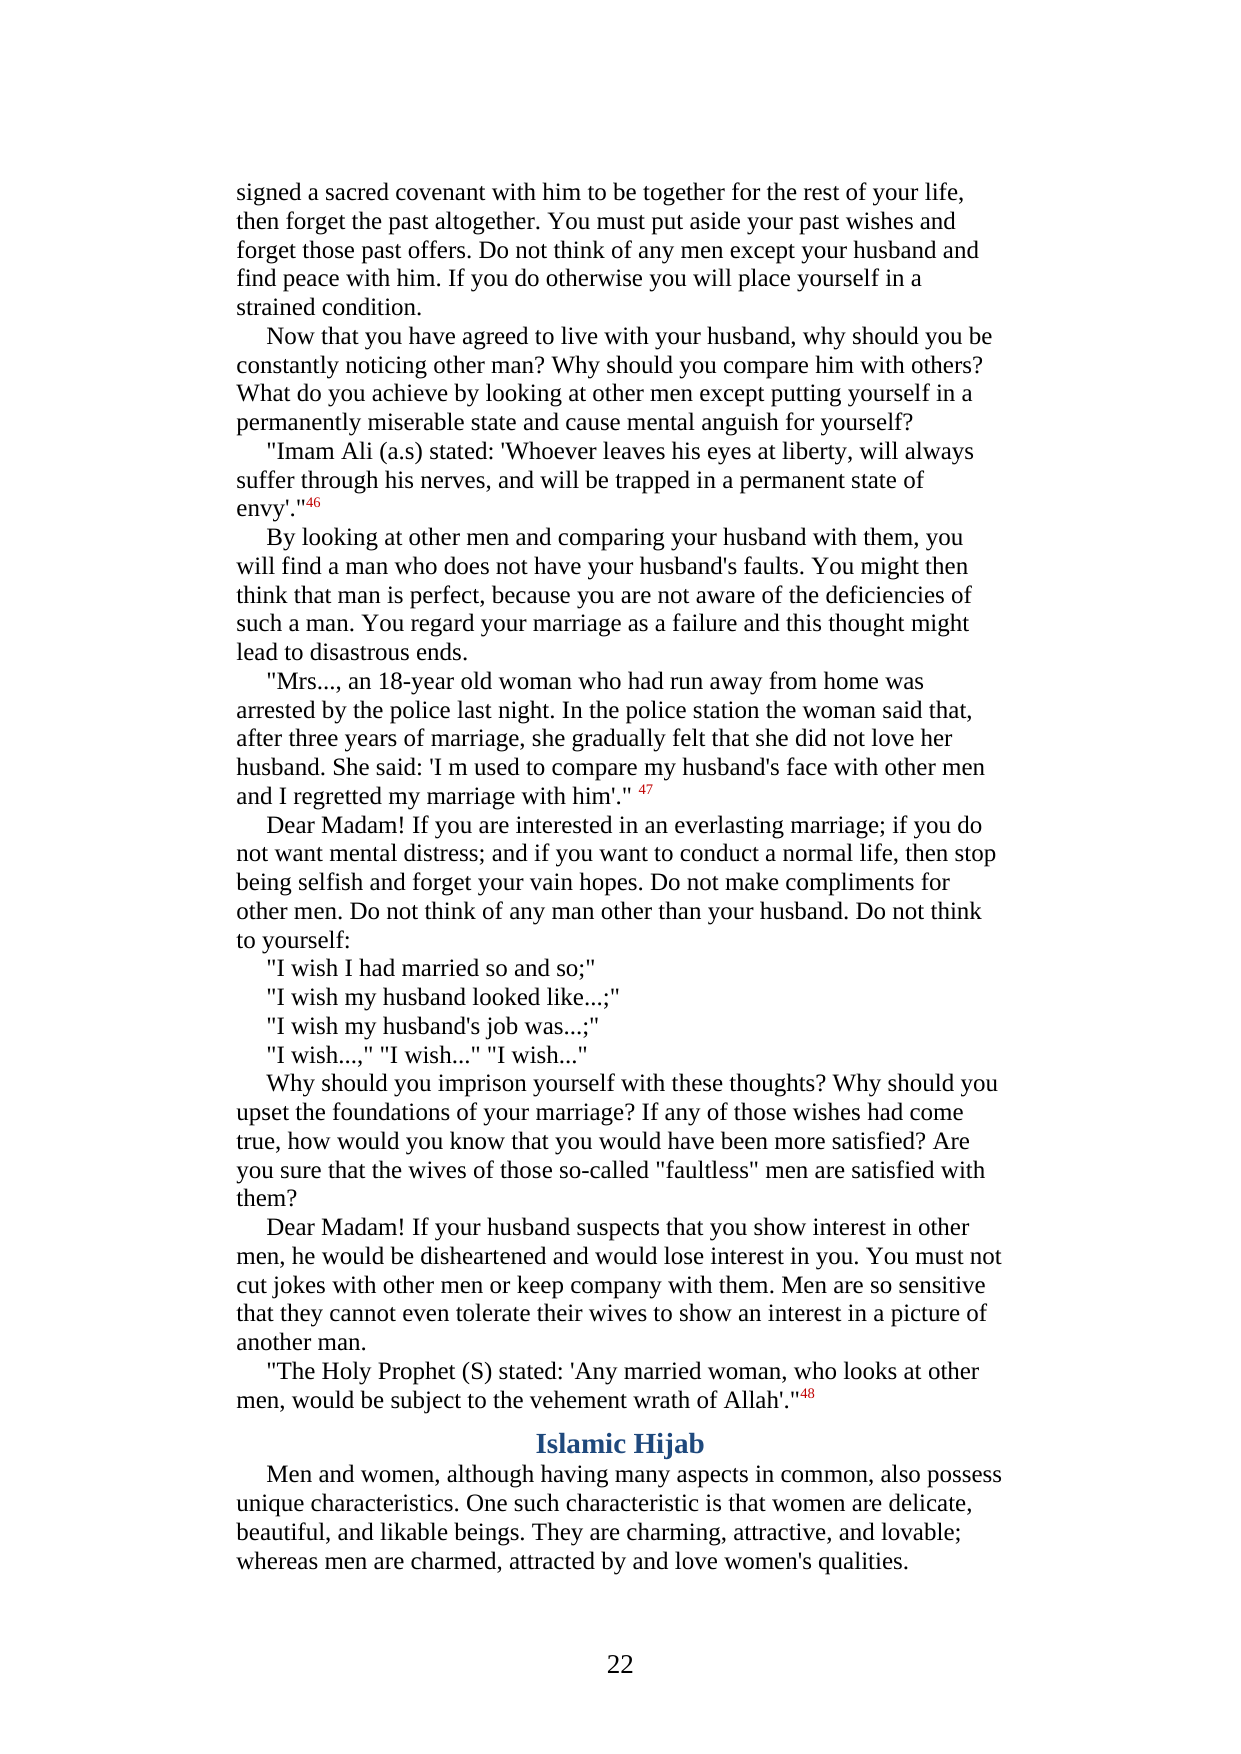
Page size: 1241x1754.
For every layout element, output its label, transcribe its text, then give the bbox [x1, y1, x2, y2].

text Now that you have agreed to live with your husband, why should you be constantly noticing other man? Why should you compare him with others? What do you achieve by looking at other men except putting yourself in a permanently miserable state and cause mental anguish for yourself? [236, 321, 1004, 436]
subtitle Islamic Hijab [236, 1426, 1004, 1459]
text "Imam Ali (a.s) stated: 'Whoever leaves his eyes at liberty, will always suffer through his nerves, and will be trapped in a permanent state of envy'."46 [236, 436, 1004, 522]
text "The Holy Prophet (S) stated: 'Any married woman, who looks at other men, would be subject to the vehement wrath of Allah'."48 [236, 1356, 1004, 1413]
text Men and women, although having many aspects in common, also possess unique characteristics. One such characteristic is that women are delicate, beautiful, and likable beings. They are charming, attractive, and lovable; whereas men are charmed, attracted by and love women's qualities. [236, 1459, 1004, 1574]
text "I wish I had married so and so;" [236, 953, 1004, 982]
text "Mrs..., an 18-year old woman who had run away from home was arrested by the police last night. In the police station the woman said that, after three years of marriage, she gradually felt that she did not love her husband. She said: 'I m used to compare my husband's face with other men and I regretted my marriage with him'." 47 [236, 666, 1004, 810]
text Dear Madam! If your husband suspects that you show interest in other men, he would be disheartened and would lose interest in you. You must not cut jokes with other men or keep company with them. Men are so sensitive that they cannot even tolerate their wives to show an interest in a picture of another man. [236, 1212, 1004, 1356]
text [236, 177, 1004, 321]
text Dear Madam! If you are interested in an everlasting marriage; if you do not want mental distress; and if you want to conduct a normal life, then stop being selfish and forget your vain hopes. Do not make compliments for other men. Do not think of any man other than your husband. Do not think to yourself: [236, 810, 1004, 953]
text "I wish my husband's job was...;" [236, 1011, 1004, 1040]
text "I wish my husband looked like...;" [236, 982, 1004, 1011]
text "I wish...," "I wish..." "I wish..." [236, 1040, 1004, 1068]
text Why should you imprison yourself with these thoughts? Why should you upset the foundations of your marriage? If any of those wishes had come true, how would you know that you would have been more satisfied? Are you sure that the wives of those so-called "faultless" men are satisfied with them? [236, 1068, 1004, 1212]
text By looking at other men and comparing your husband with them, you will find a man who does not have your husband's faults. You might then think that man is perfect, because you are not aware of the deficiencies of such a man. You regard your marriage as a failure and this thought might lead to disastrous ends. [236, 522, 1004, 666]
